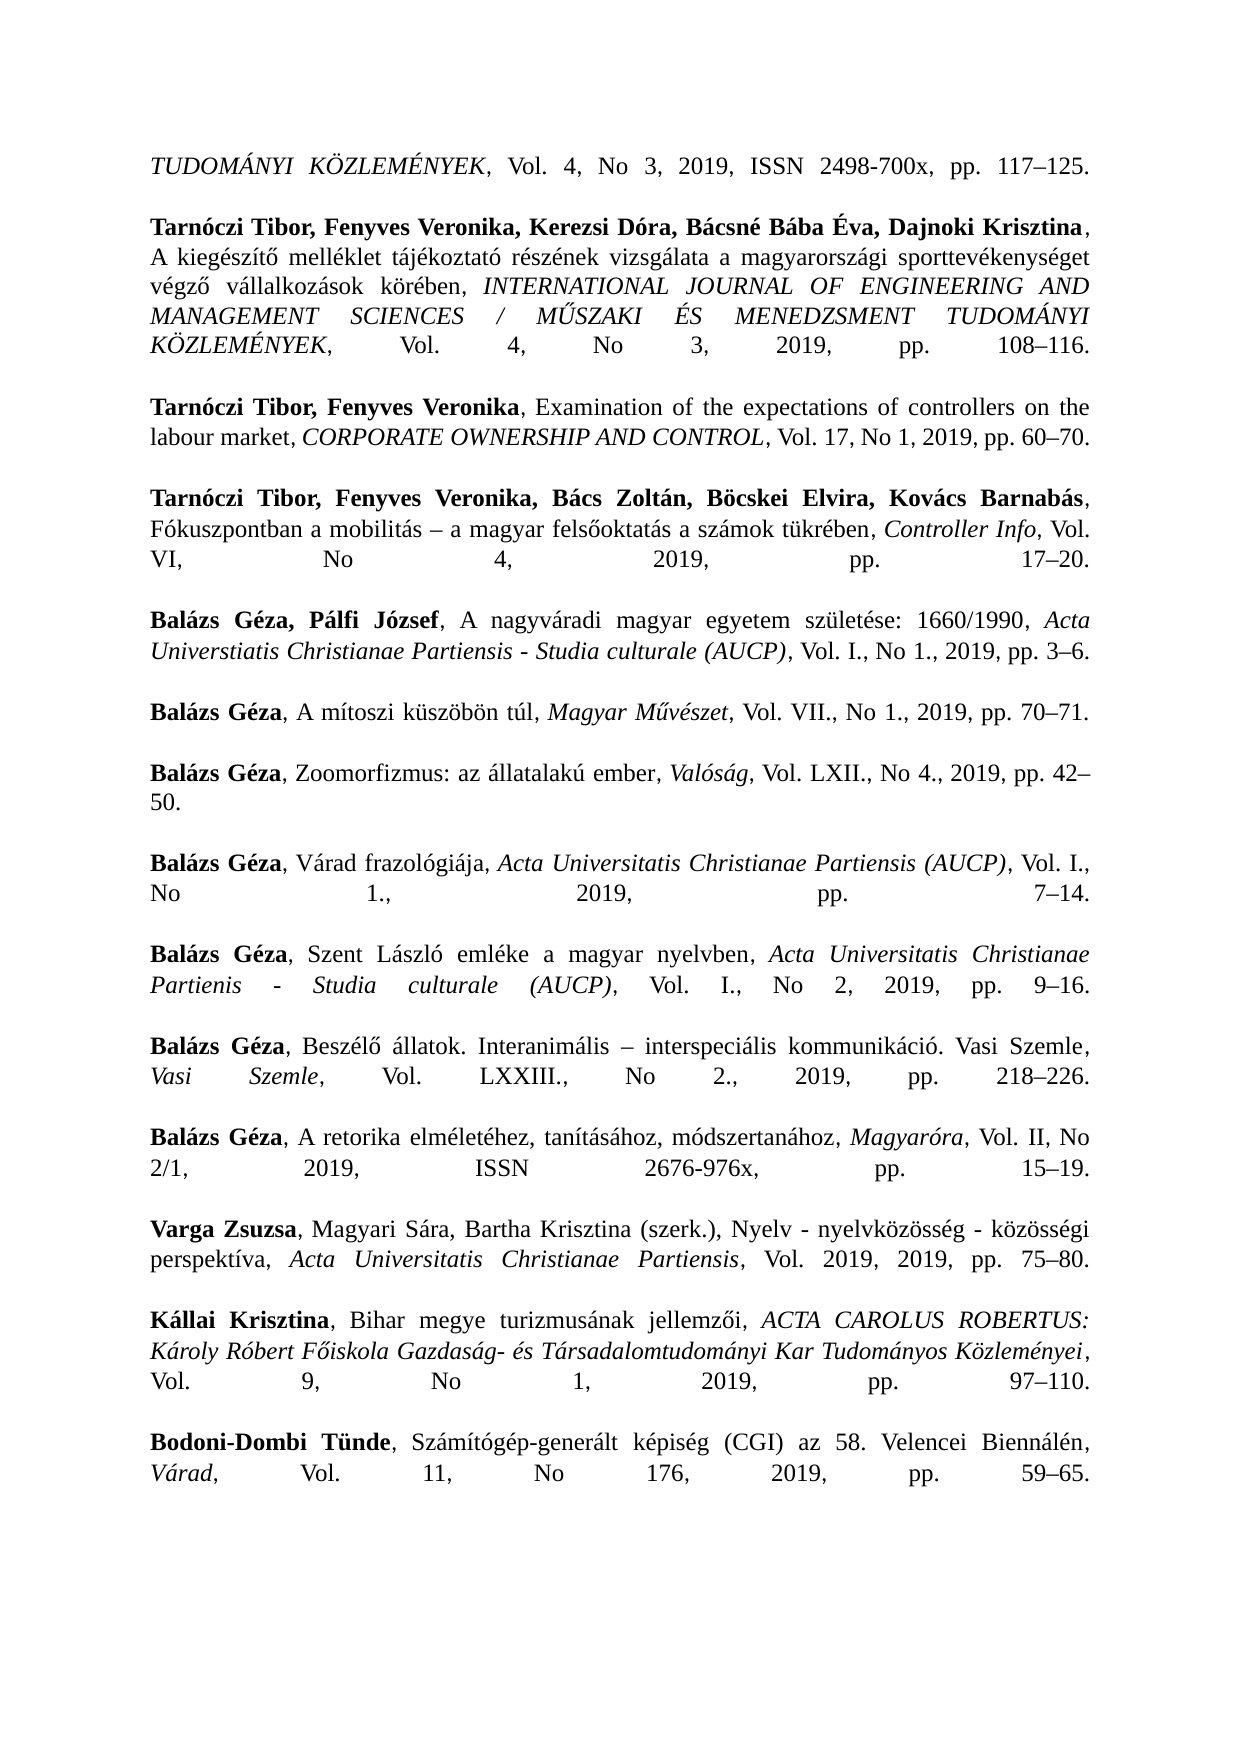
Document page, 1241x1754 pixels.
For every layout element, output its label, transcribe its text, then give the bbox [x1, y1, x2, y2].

text Varga Zsuzsa, Magyari Sára, Bartha Krisztina (szerk.), Nyelv - nyelvközösség - közösségi perspektíva, Acta Universitatis Christianae Partiensis, Vol. 2019, 2019, pp. 75–80. [150, 1213, 1090, 1304]
text Balázs Géza, A retorika elméletéhez, tanításához, módszertanához, Magyaróra, Vol. II, No 2/1, 2019, ISSN 2676-976x, pp. 15–19. [150, 1121, 1090, 1213]
text Balázs Géza, Beszélő állatok. Interanimális – interspeciális kommunikáció. Vasi Szemle, Vasi Szemle, Vol. LXXIII., No 2., 2019, pp. 218–226. [150, 1030, 1090, 1121]
text Bodoni-Dombi Tünde, Számítógép-generált képiség (CGI) az 58. Velencei Biennálén, Várad, Vol. 11, No 176, 2019, pp. 59–65. [150, 1427, 1090, 1518]
text Balázs Géza, Szent László emléke a magyar nyelvben, Acta Universitatis Christianae Partienis - Studia culturale (AUCP), Vol. I., No 2, 2019, pp. 9–16. [150, 938, 1090, 1030]
text Balázs Géza, Zoomorfizmus: az állatalakú ember, Valóság, Vol. LXII., No 4., 2019, pp. 42–50. [150, 757, 1090, 847]
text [150, 150, 1090, 211]
text Kállai Krisztina, Bihar megye turizmusának jellemzői, ACTA CAROLUS ROBERTUS: Károly Róbert Főiskola Gazdaság- és Társadalomtudományi Kar Tudományos Közleményei, Vol. 9, No 1, 2019, pp. 97–110. [150, 1304, 1090, 1427]
text Balázs Géza, Várad frazológiája, Acta Universitatis Christianae Partiensis (AUCP), Vol. I., No 1., 2019, pp. 7–14. [150, 847, 1090, 938]
text Tarnóczi Tibor, Fenyves Veronika, Examination of the expectations of controllers on the labour market, CORPORATE OWNERSHIP AND CONTROL, Vol. 17, No 1, 2019, pp. 60–70. [150, 391, 1090, 482]
text Balázs Géza, Pálfi József, A nagyváradi magyar egyetem születése: 1660/1990, Acta Universtiatis Christianae Partiensis - Studia culturale (AUCP), Vol. I., No 1., 2019, pp. 3–6. [150, 604, 1090, 696]
text Balázs Géza, A mítoszi küszöbön túl, Magyar Művészet, Vol. VII., No 1., 2019, pp. 70–71. [150, 696, 1090, 757]
text Tarnóczi Tibor, Fenyves Veronika, Kerezsi Dóra, Bácsné Bába Éva, Dajnoki Krisztina, A kiegészítő melléklet tájékoztató részének vizsgálata a magyarországi sporttevékenységet végző vállalkozások körében, INTERNATIONAL JOURNAL OF ENGINEERING AND MANAGEMENT SCIENCES / MŰSZAKI ÉS MENEDZSMENT TUDOMÁNYI KÖZLEMÉNYEK, Vol. 4, No 3, 2019, pp. 108–116. [150, 211, 1090, 391]
text Tarnóczi Tibor, Fenyves Veronika, Bács Zoltán, Böcskei Elvira, Kovács Barnabás, Fókuszpontban a mobilitás – a magyar felsőoktatás a számok tükrében, Controller Info, Vol. VI, No 4, 2019, pp. 17–20. [150, 482, 1090, 604]
